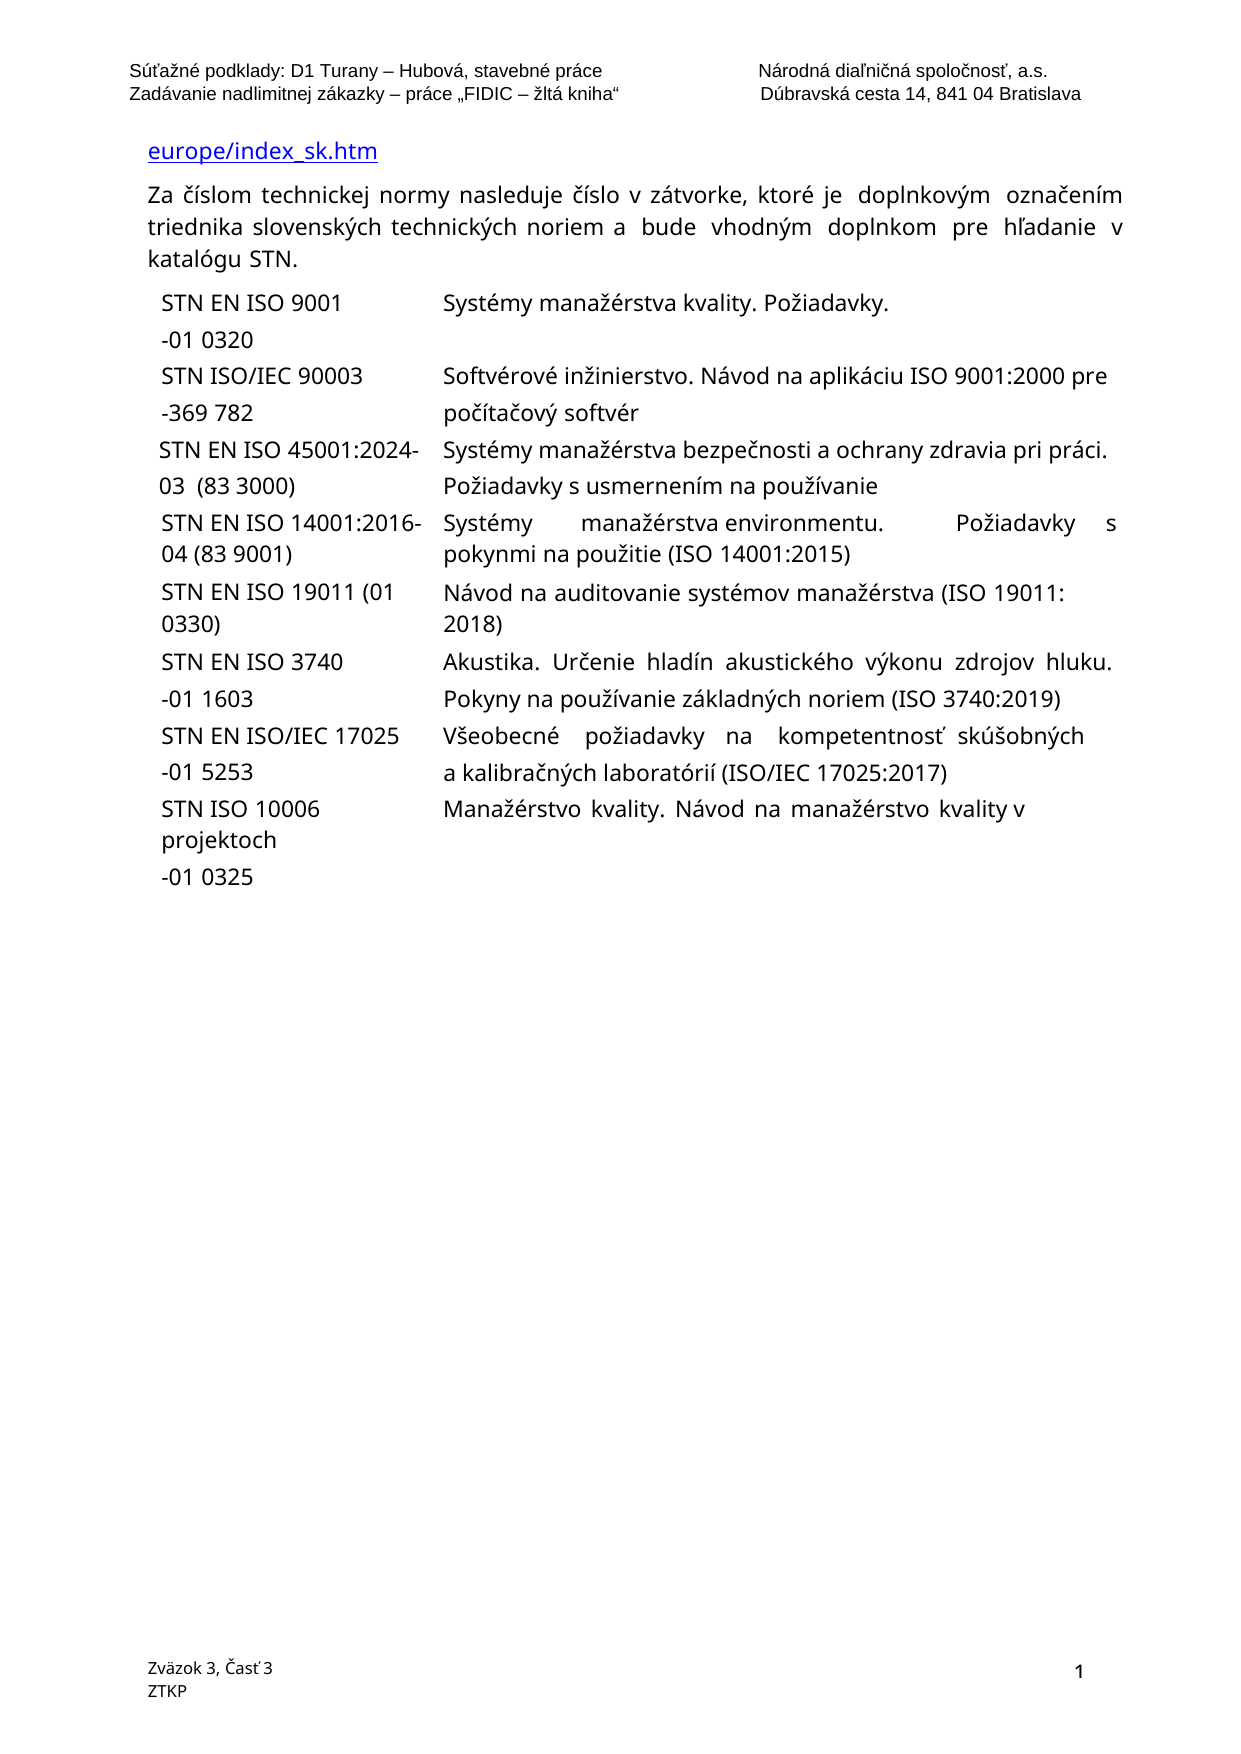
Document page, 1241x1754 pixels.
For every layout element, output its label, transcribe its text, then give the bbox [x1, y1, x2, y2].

text a kalibračných laboratórií (ISO/IEC 17025:2017) [443, 757, 1134, 788]
text -369 782 [161, 397, 256, 428]
text Návod na auditovanie systémov manažérstva (ISO 19011: 2018) [443, 577, 1097, 639]
text STN EN ISO/IEC 17025 Všeobecné požiadavky na kompetentnosť skúšobných [161, 720, 1134, 751]
text STN ISO/IEC 90003 Softvérové inžinierstvo. Návod na aplikáciu ISO 9001:2000 pre [161, 360, 1134, 392]
text Pokyny na používanie základných noriem (ISO 3740:2019) [443, 683, 1134, 714]
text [148, 135, 1123, 166]
text -01 1603 [161, 683, 256, 714]
text 03 (83 3000) Požiadavky s usmernením na používanie [159, 470, 1134, 502]
text STN ISO 10006 Manažérstvo kvality. Návod na manažérstvo kvality v projektoch [161, 793, 1134, 856]
text počítačový softvér [443, 397, 1134, 428]
text 0330) [161, 608, 426, 639]
text STN EN ISO 45001:2024- Systémy manažérstva bezpečnosti a ochrany zdravia pri práci. [159, 434, 1134, 465]
text Systémy manažérstva environmentu. Požiadavky s pokynmi na použitie (ISO 14001:2015) [443, 507, 1125, 570]
text STN EN ISO 3740 Akustika. Určenie hladín akustického výkonu zdrojov hluku. [161, 646, 1134, 677]
text -01 0325 [161, 861, 414, 892]
text -01 5253 [161, 756, 256, 787]
text STN EN ISO 14001:2016- 04 (83 9001) [161, 507, 428, 569]
text STN EN ISO 19011 (01 [161, 576, 426, 607]
text STN EN ISO 9001 Systémy manažérstva kvality. Požiadavky. [161, 287, 1134, 318]
text Za číslom technickej normy nasleduje číslo v zátvorke, ktoré je doplnkovým označením triednika slovenských technických noriem a bude vhodným doplnkom pre hľadanie v katalógu STN. [147, 179, 1123, 274]
text -01 0320 [161, 324, 1134, 355]
